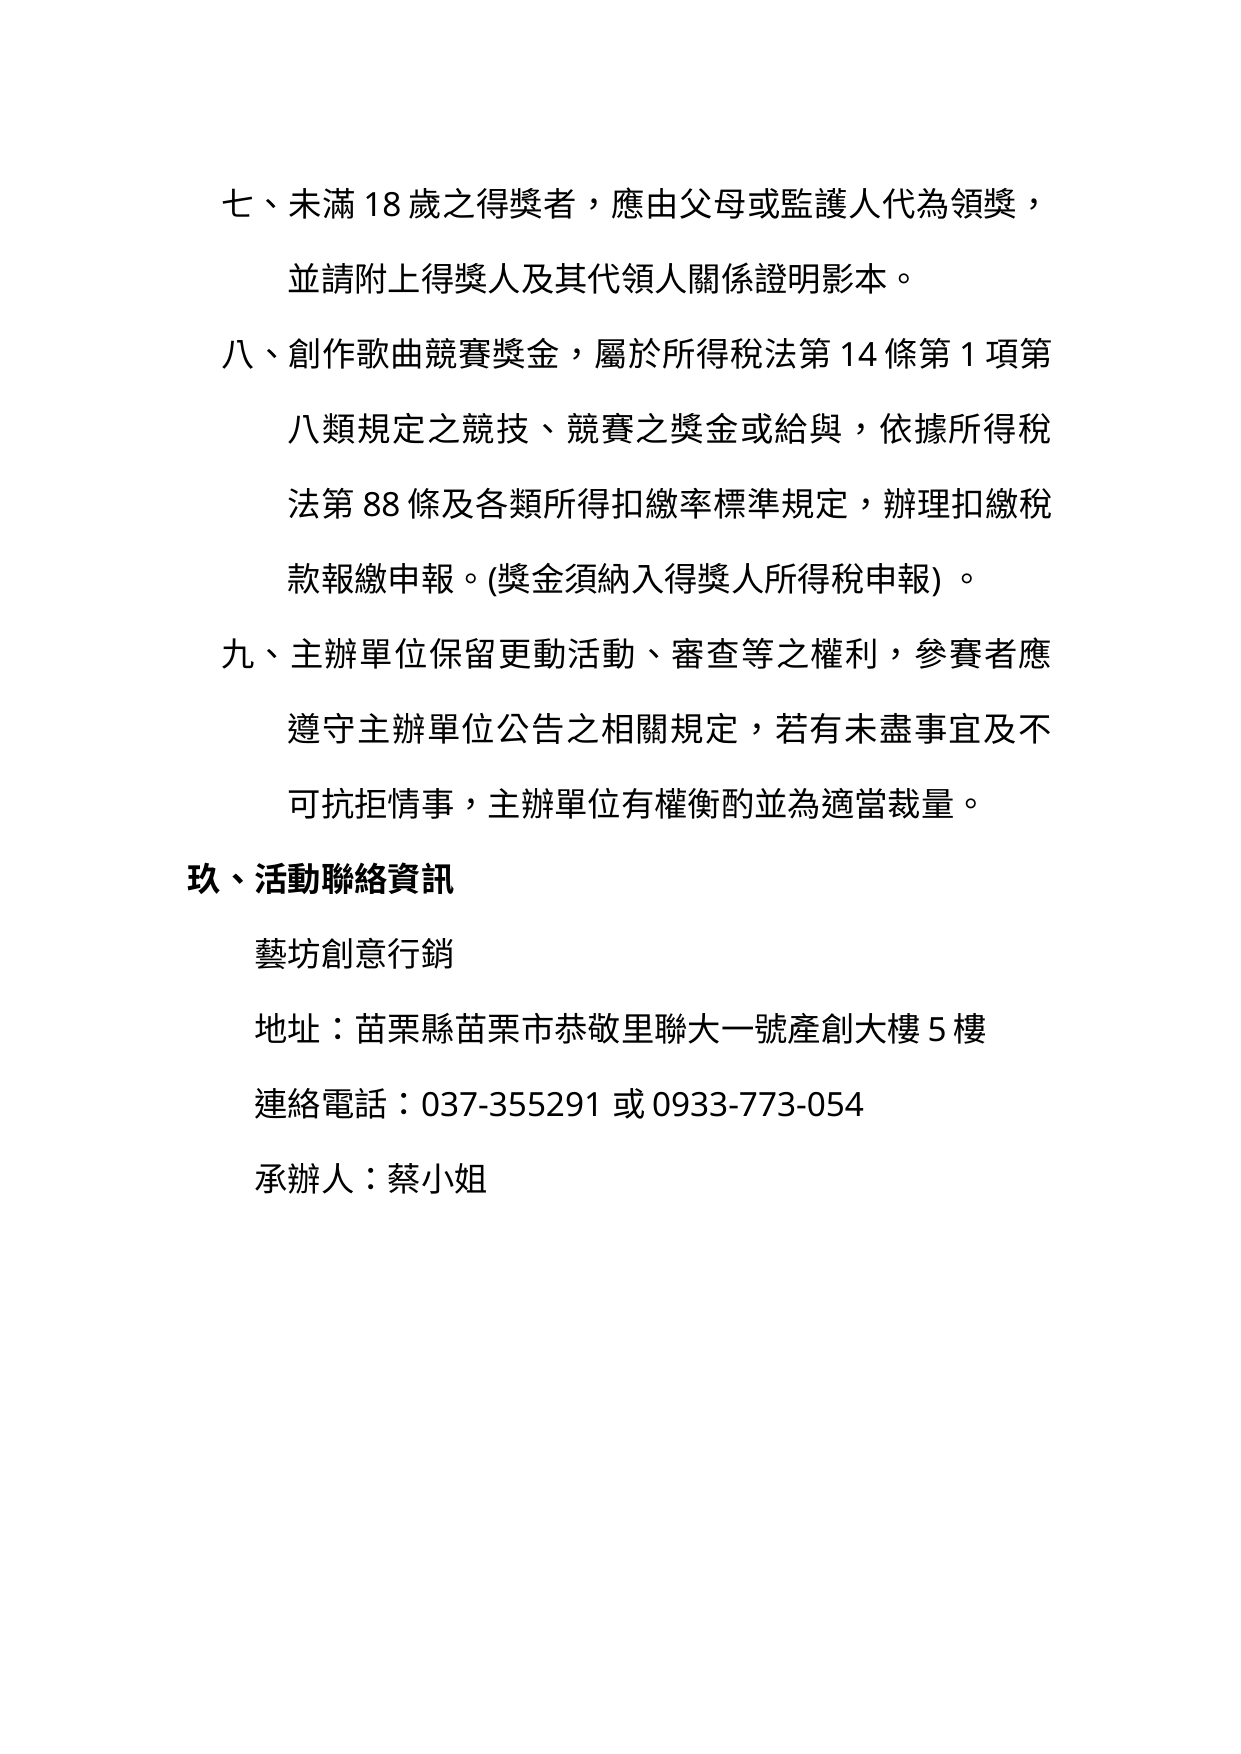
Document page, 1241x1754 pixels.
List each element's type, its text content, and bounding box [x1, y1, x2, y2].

text 八、創作歌曲競賽獎金，屬於所得稅法第14條第1項第八類規定之競技、競賽之獎金或給與，依據所得稅法第88條及各類所得扣繳率標準規定，辦理扣繳稅款報繳申報。(獎金須納入得獎人所得稅申報) 。 [221, 314, 1053, 614]
text 地址：苗栗縣苗栗市恭敬里聯大一號產創大樓5樓 [187, 989, 1053, 1064]
text 玖、活動聯絡資訊 [187, 839, 1053, 914]
text 承辦人：蔡小姐 [187, 1139, 1053, 1214]
text 九、主辦單位保留更動活動、審查等之權利，參賽者應遵守主辦單位公告之相關規定，若有未盡事宜及不可抗拒情事，主辦單位有權衡酌並為適當裁量。 [221, 614, 1053, 839]
text 藝坊創意行銷 [187, 914, 1053, 989]
text 連絡電話：037-355291 或0933-773-054 [187, 1064, 1053, 1139]
text 七、未滿18歲之得獎者，應由父母或監護人代為領獎，並請附上得獎人及其代領人關係證明影本。 [221, 164, 1053, 314]
